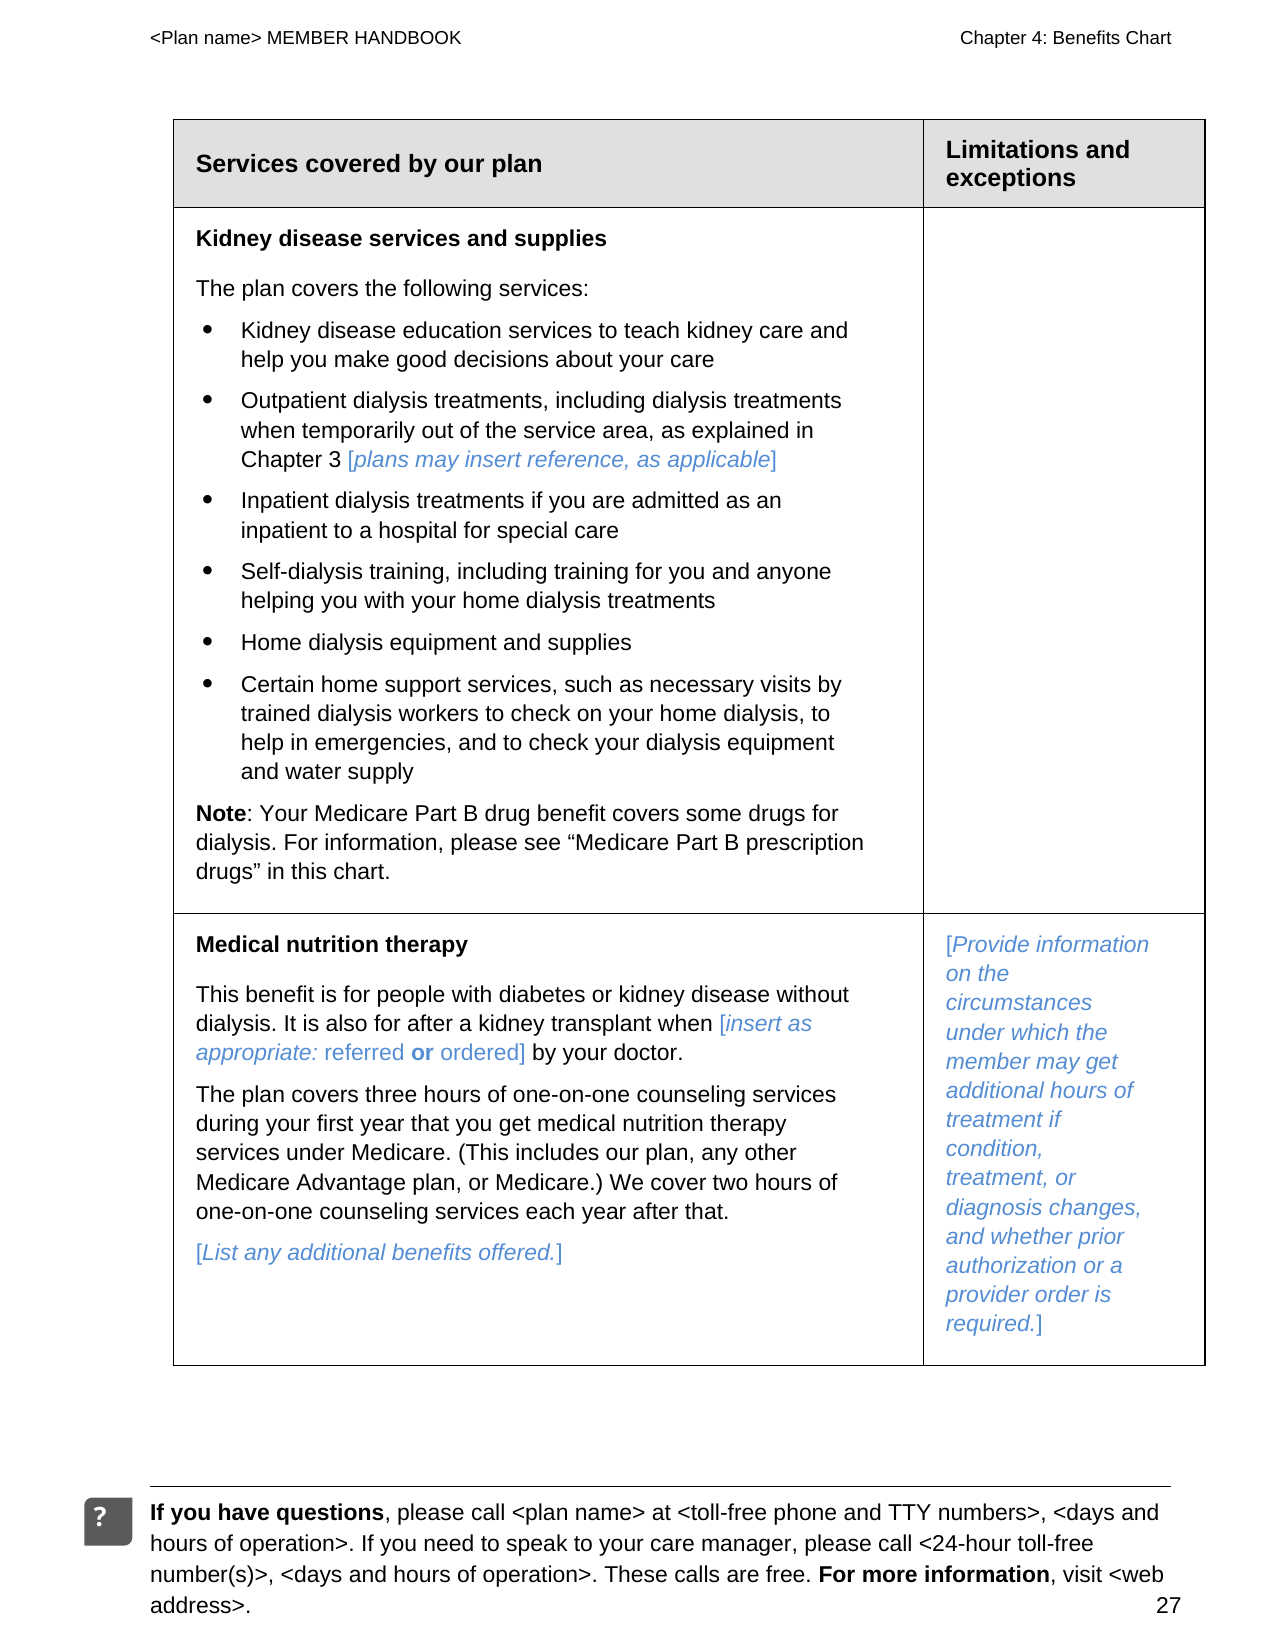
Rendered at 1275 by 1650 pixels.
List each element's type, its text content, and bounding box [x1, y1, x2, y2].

table_cell Medical nutrition therapy This benefit is for people with diabetes or kidney disease without dialysis. It is also for after a kidney transplant when [insert as appropriate: referred or ordered] by your doctor. The plan covers three hours of one-on-one counseling services during your first year that you get medical nutrition therapy services under Medicare. (This includes our plan, any other Medicare Advantage plan, or Medicare.) We cover two hours of one-on-one counseling services each year after that. [List any additional benefits offered.] [174, 914, 923, 1365]
table_cell Kidney disease services and supplies The plan covers the following services: Kidney disease education services to teach kidney care and help you make good decisions about your care Outpatient dialysis treatments, including dialysis treatments when temporarily out of the service area, as explained in Chapter 3 [plans may insert reference, as applicable] Inpatient dialysis treatments if you are admitted as an inpatient to a hospital for special care Self-dialysis training, including training for you and anyone helping you with your home dialysis treatments Home dialysis equipment and supplies Certain home support services, such as necessary visits by trained dialysis workers to check on your home dialysis, to help in emergencies, and to check your dialysis equipment and water supply Note: Your Medicare Part B drug benefit covers some drugs for dialysis. For information, please see “Medicare Part B prescription drugs” in this chart. [174, 208, 923, 913]
table_cell [Provide information on the circumstances under which the member may get additional hours of treatment if condition, treatment, or diagnosis changes, and whether prior authorization or a provider order is required.] [924, 914, 1204, 1365]
table_header Services covered by our plan [174, 120, 923, 207]
table_cell [924, 208, 1204, 913]
table_header Limitations and exceptions [924, 120, 1204, 207]
